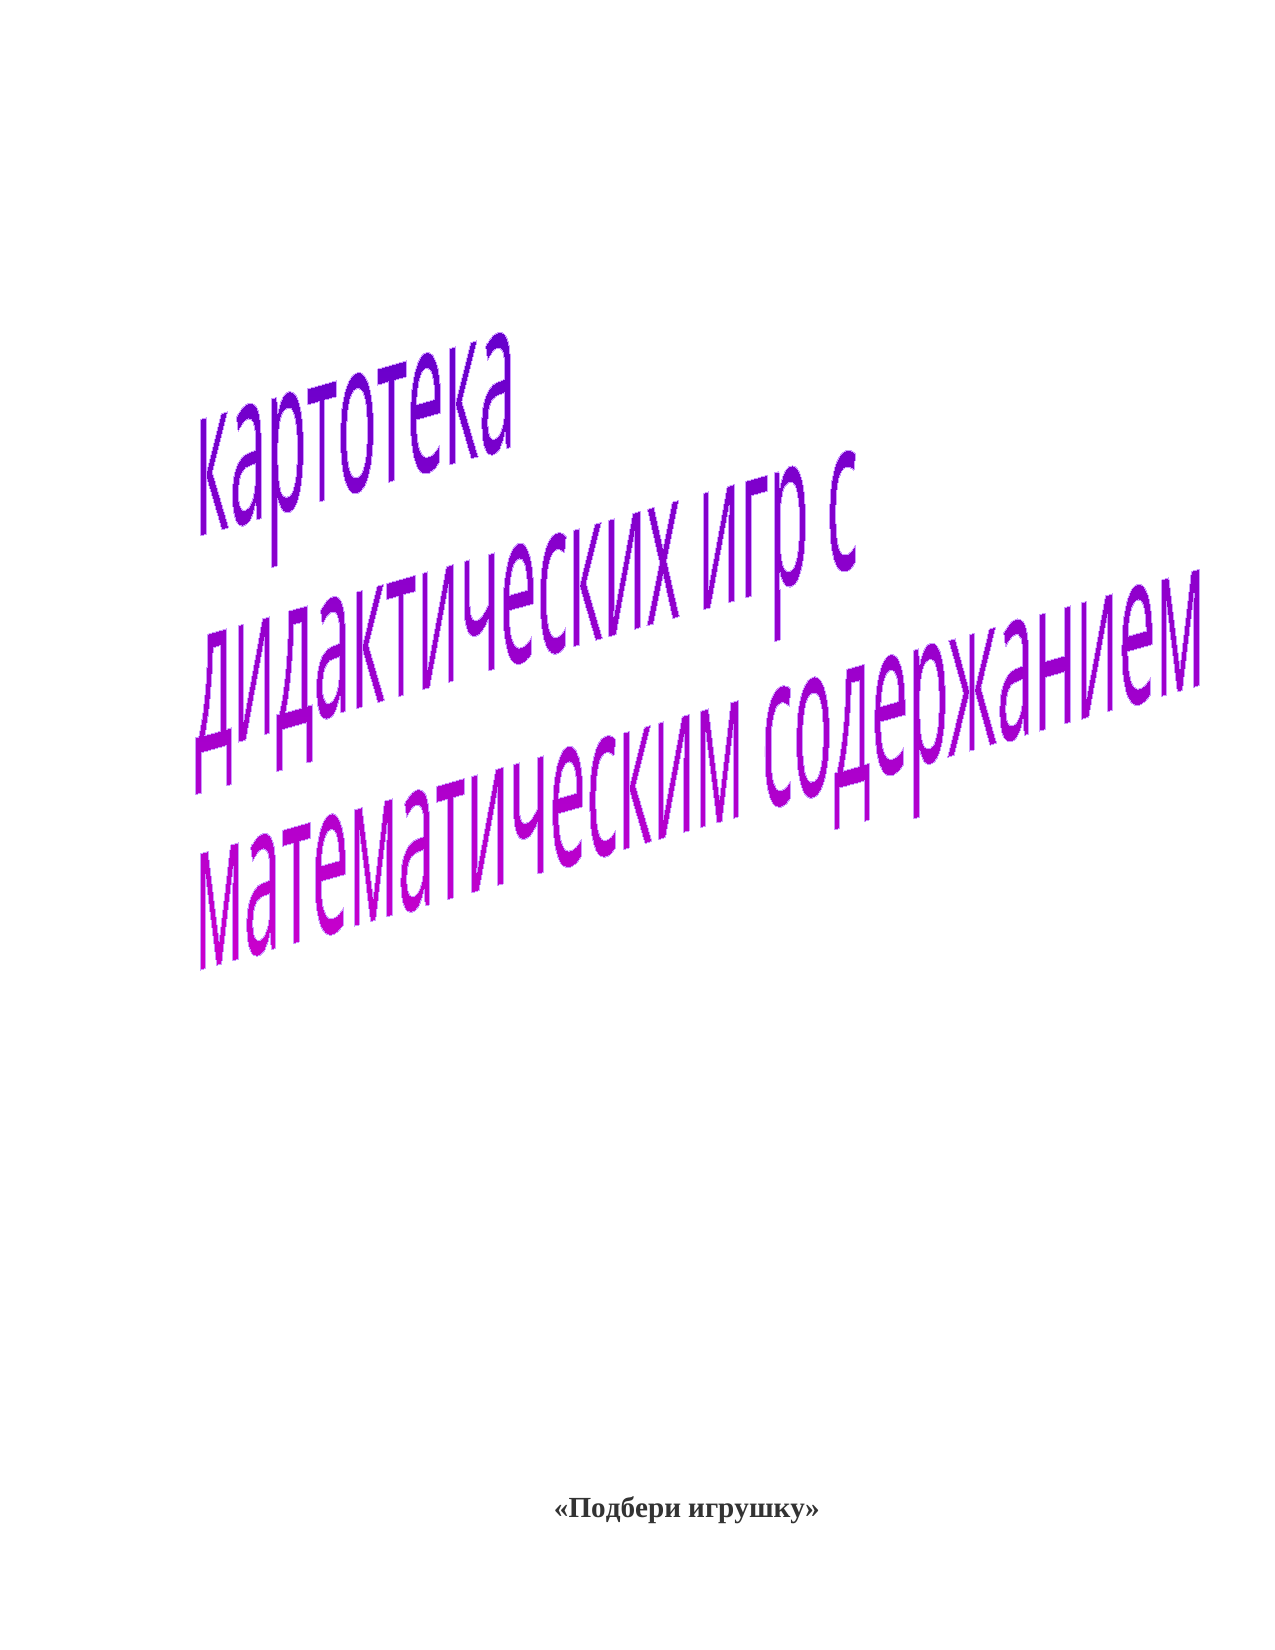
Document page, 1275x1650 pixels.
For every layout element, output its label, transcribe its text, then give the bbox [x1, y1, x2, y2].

text «Подбери игрушку» [177, 1490, 1122, 1524]
